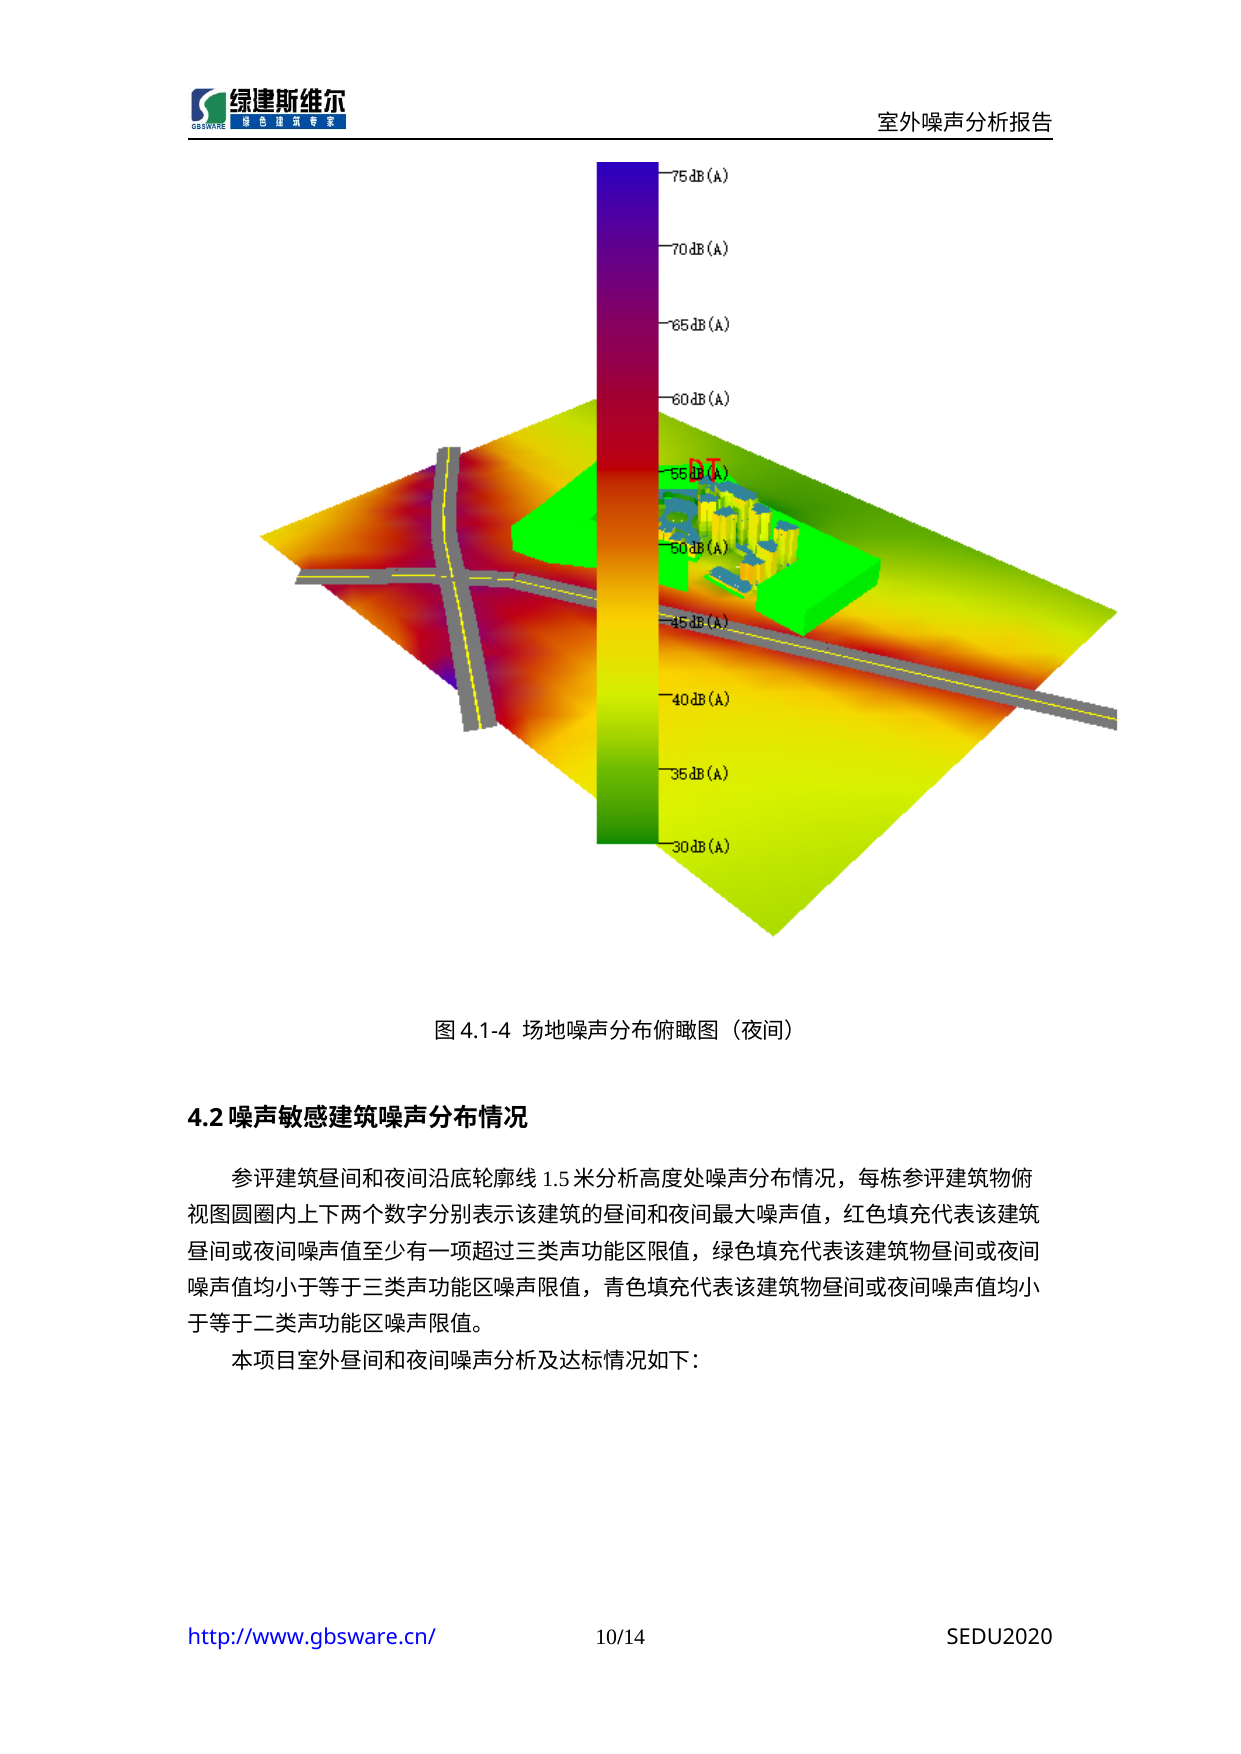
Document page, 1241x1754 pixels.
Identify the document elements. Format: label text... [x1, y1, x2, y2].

text 本项目室外昼间和夜间噪声分析及达标情况如下： [187, 1343, 1053, 1374]
subtitle 4.2噪声敏感建筑噪声分布情况 [187, 1098, 1053, 1134]
text 图4.1-4 场地噪声分布俯瞰图（夜间） [187, 1014, 1053, 1045]
text 参评建筑昼间和夜间沿底轮廓线1.5米分析高度处噪声分布情况，每栋参评建筑物俯视图圆圈内上下两个数字分别表示该建筑的昼间和夜间最大噪声值，红色填充代表该建筑昼间或夜间噪声值至少有一项超过三类声功能区限值，绿色填充代表该建筑物昼间或夜间噪声值均小于等于三类声功能区噪声限值，青色填充代表该建筑物昼间或夜间噪声值均小于等于二类声功能区噪声限值。 [187, 1161, 1053, 1338]
picture [187, 162, 1118, 1014]
picture [187, 88, 347, 130]
